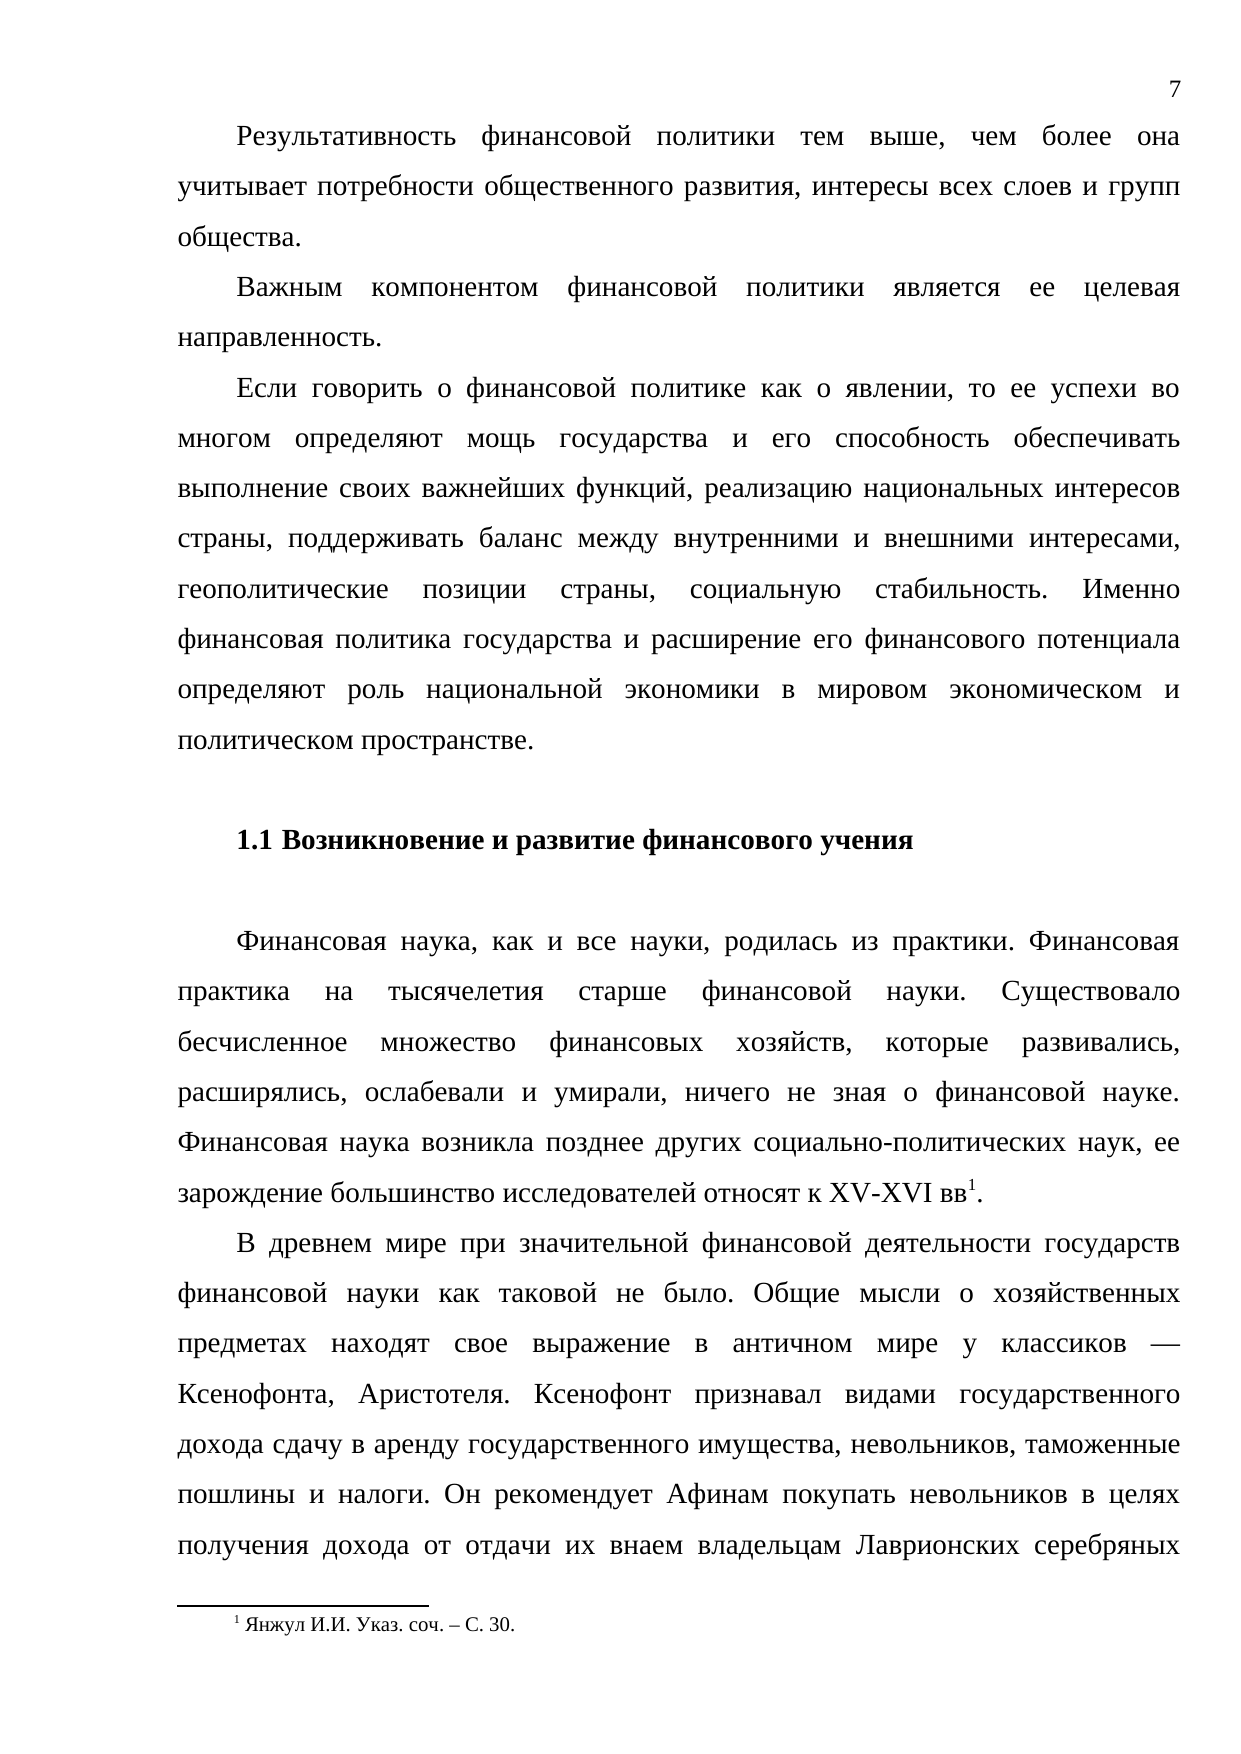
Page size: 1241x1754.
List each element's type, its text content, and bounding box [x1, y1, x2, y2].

text Важным компонентом финансовой политики является ее целевая направленность. [177, 269, 1181, 353]
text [177, 1225, 1181, 1560]
text Финансовая наука, как и все науки, родилась из практики. Финансовая практика на тысячелетия старше финансовой науки. Существовало бесчисленное множество финансовых хозяйств, которые развивались, расширялись, ослабевали и умирали, ничего не зная о финансовой науке. Финансовая наука возникла позднее других социально-политических наук, ее зарождение большинство исследователей относят к XV-XVI вв. [177, 923, 1181, 1208]
text Результативность финансовой политики тем выше, чем более она учитывает потребности общественного развития, интересы всех слоев и групп общества. [177, 118, 1181, 252]
text Если говорить о финансовой политике как о явлении, то ее успехи во многом определяют мощь государства и его способность обеспечивать выполнение своих важнейших функций, реализацию национальных интересов страны, поддерживать баланс между внутренними и внешними интересами, геополитические позиции страны, социальную стабильность. Именно финансовая политика государства и расширение его финансового потенциала определяют роль национальной экономики в мировом экономическом и политическом пространстве. [177, 370, 1181, 755]
list Возникновение и развитие финансового учения [177, 822, 1181, 856]
